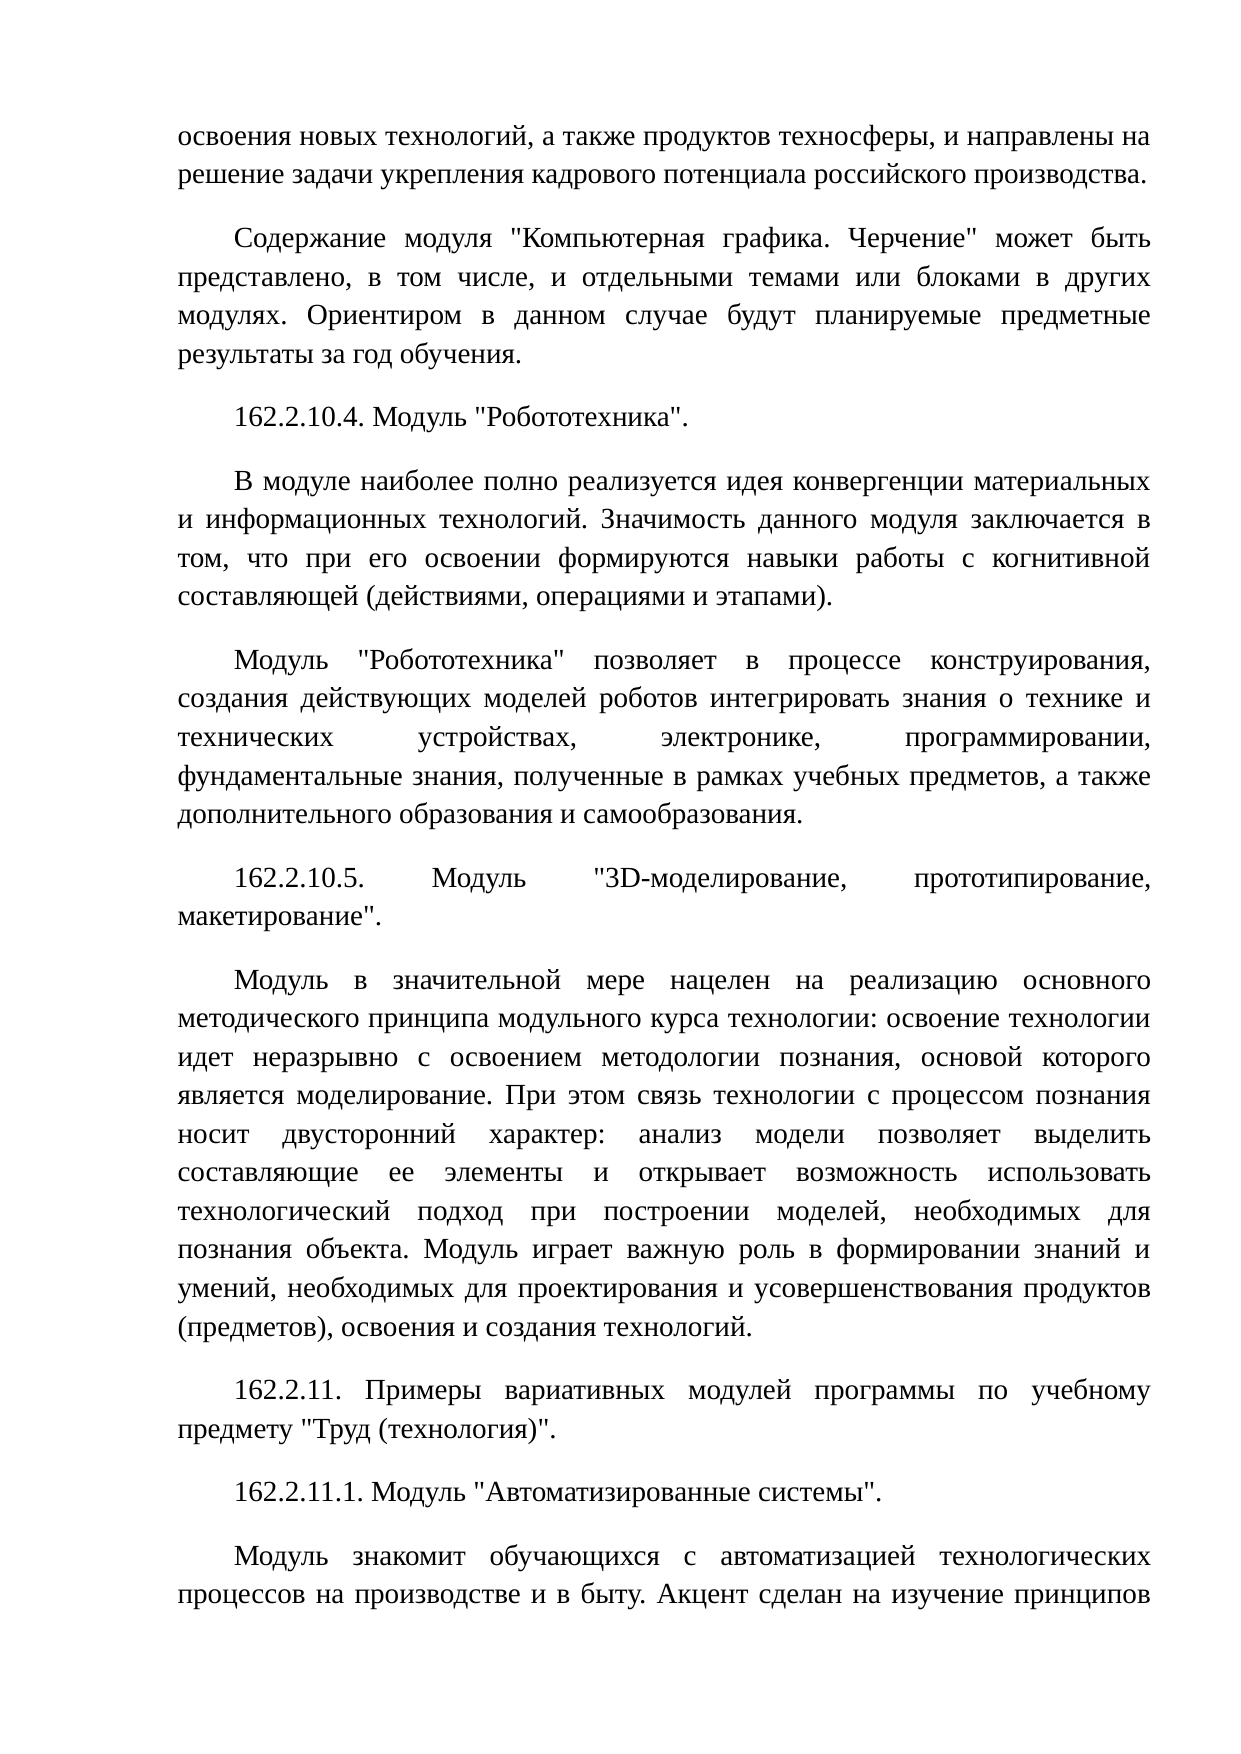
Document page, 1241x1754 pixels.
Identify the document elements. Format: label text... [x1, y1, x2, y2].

text 162.2.10.5. Модуль "3D-моделирование, прототипирование, макетирование". [177, 860, 1152, 932]
text 162.2.10.4. Модуль "Робототехника". [177, 399, 1152, 433]
text Содержание модуля "Компьютерная графика. Черчение" может быть представлено, в том числе, и отдельными темами или блоками в других модулях. Ориентиром в данном случае будут планируемые предметные результаты за год обучения. [177, 220, 1152, 369]
text Модуль "Робототехника" позволяет в процессе конструирования, создания действующих моделей роботов интегрировать знания о технике и технических устройствах, электронике, программировании, фундаментальные знания, полученные в рамках учебных предметов, а также дополнительного образования и самообразования. [177, 642, 1152, 830]
text В модуле наиболее полно реализуется идея конвергенции материальных и информационных технологий. Значимость данного модуля заключается в том, что при его освоении формируются навыки работы с когнитивной составляющей (действиями, операциями и этапами). [177, 463, 1152, 612]
text 162.2.11.1. Модуль "Автоматизированные системы". [177, 1474, 1152, 1508]
text 162.2.11. Примеры вариативных модулей программы по учебному предмету "Труд (технология)". [177, 1372, 1152, 1444]
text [177, 1538, 1152, 1610]
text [177, 118, 1152, 190]
text Модуль в значительной мере нацелен на реализацию основного методического принципа модульного курса технологии: освоение технологии идет неразрывно с освоением методологии познания, основой которого является моделирование. При этом связь технологии с процессом познания носит двусторонний характер: анализ модели позволяет выделить составляющие ее элементы и открывает возможность использовать технологический подход при построении моделей, необходимых для познания объекта. Модуль играет важную роль в формировании знаний и умений, необходимых для проектирования и усовершенствования продуктов (предметов), освоения и создания технологий. [177, 962, 1152, 1342]
